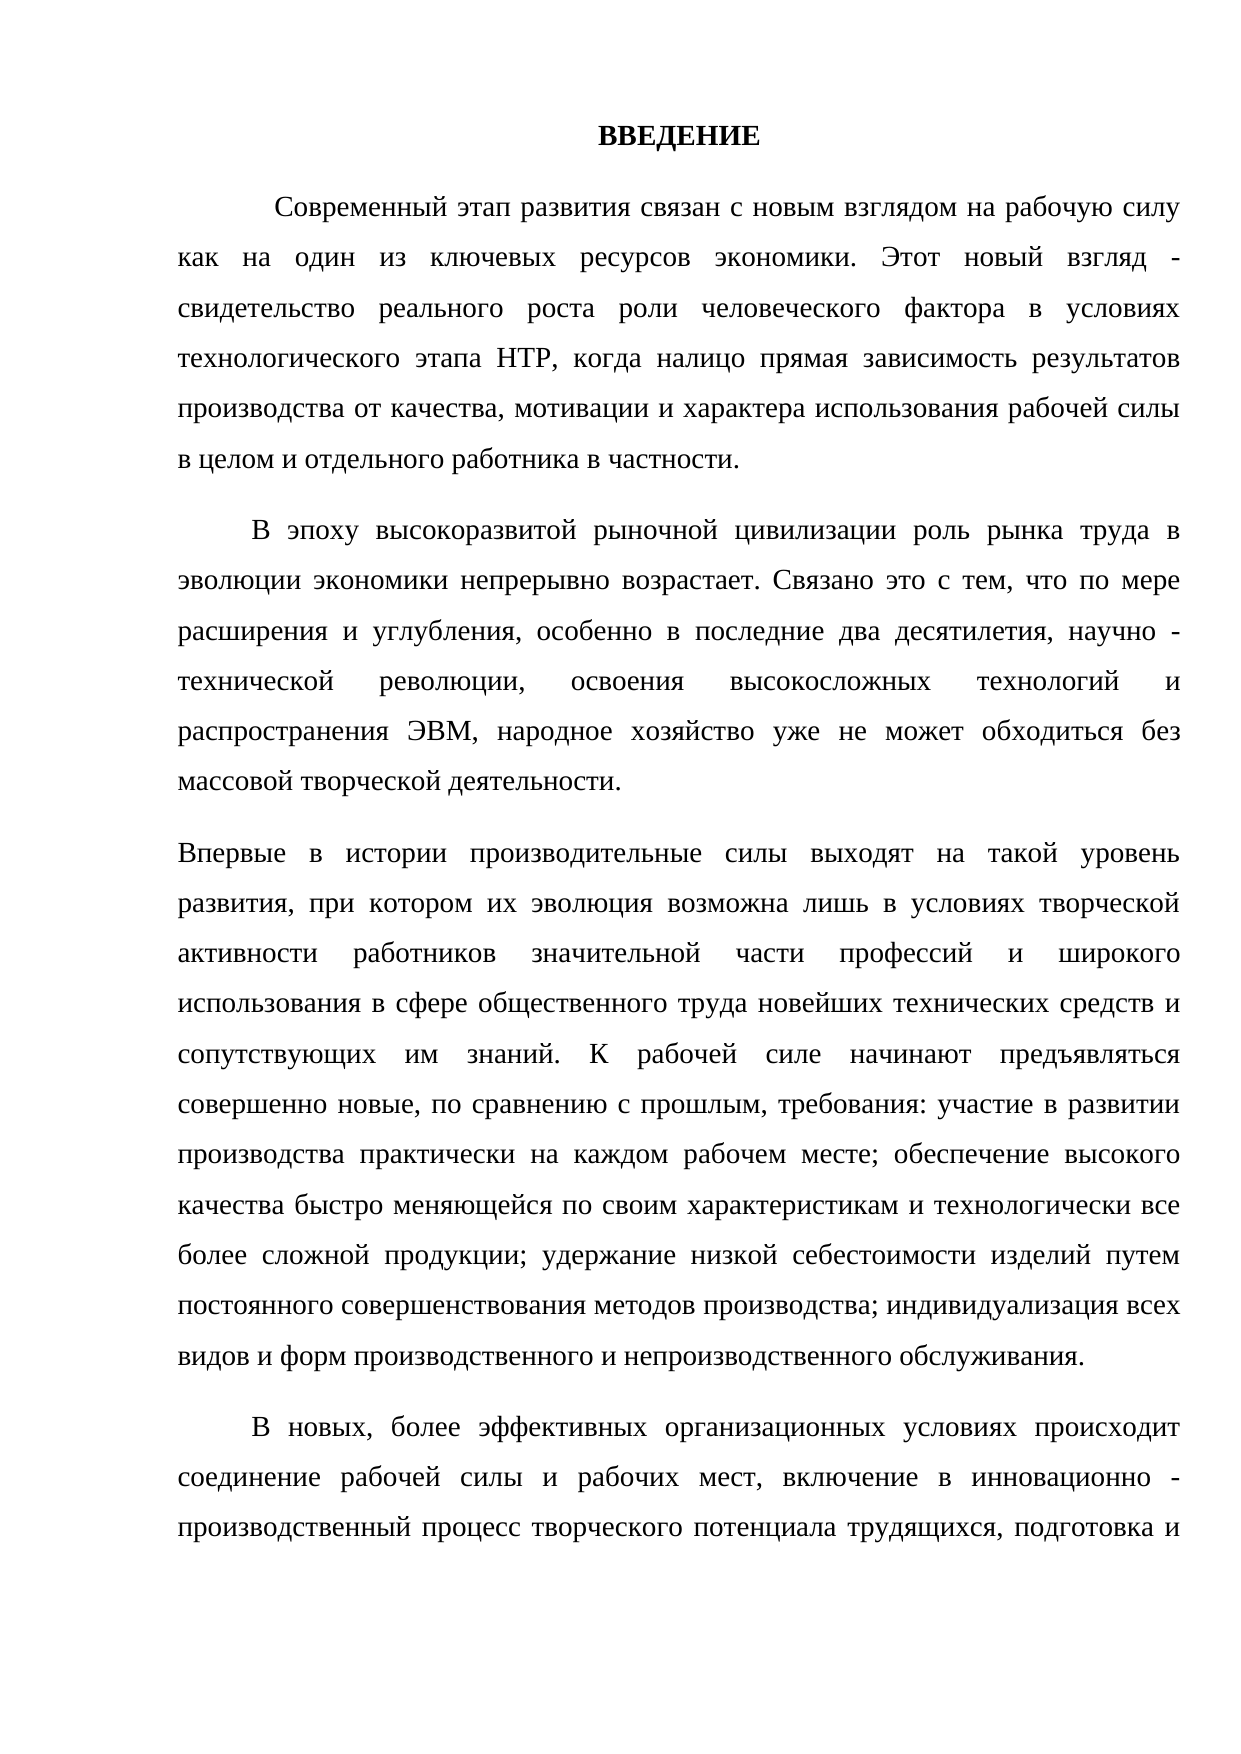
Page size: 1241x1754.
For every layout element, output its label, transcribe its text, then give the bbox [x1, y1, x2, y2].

text Впервые в истории производительные силы выходят на такой уровень развития, при котором их эволюция возможна лишь в условиях творческой активности работников значительной части профессий и широкого использования в сфере общественного труда новейших технических средств и сопутствующих им знаний. К рабочей силе начинают предъявляться совершенно новые, по сравнению с прошлым, требования: участие в развитии производства практически на каждом рабочем месте; обеспечение высокого качества быстро меняющейся по своим характеристикам и технологически все более сложной продукции; удержание низкой себестоимости изделий путем постоянного совершенствования методов производства; индивидуализация всех видов и форм производственного и непроизводственного обслуживания. [177, 835, 1181, 1371]
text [177, 1409, 1181, 1543]
text ВВЕДЕНИЕ [177, 118, 1181, 152]
text Современный этап развития связан с новым взглядом на рабочую силу как на один из ключевых ресурсов экономики. Этот новый взгляд - свидетельство реального роста роли человеческого фактора в условиях технологического этапа НТР, когда налицо прямая зависимость результатов производства от качества, мотивации и характера использования рабочей силы в целом и отдельного работника в частности. [177, 189, 1181, 474]
text В эпоху высокоразвитой рыночной цивилизации роль рынка труда в эволюции экономики непрерывно возрастает. Связано это с тем, что по мере расширения и углубления, особенно в последние два десятилетия, научно - технической революции, освоения высокосложных технологий и распространения ЭВМ, народное хозяйство уже не может обходиться без массовой творческой деятельности. [177, 512, 1181, 797]
